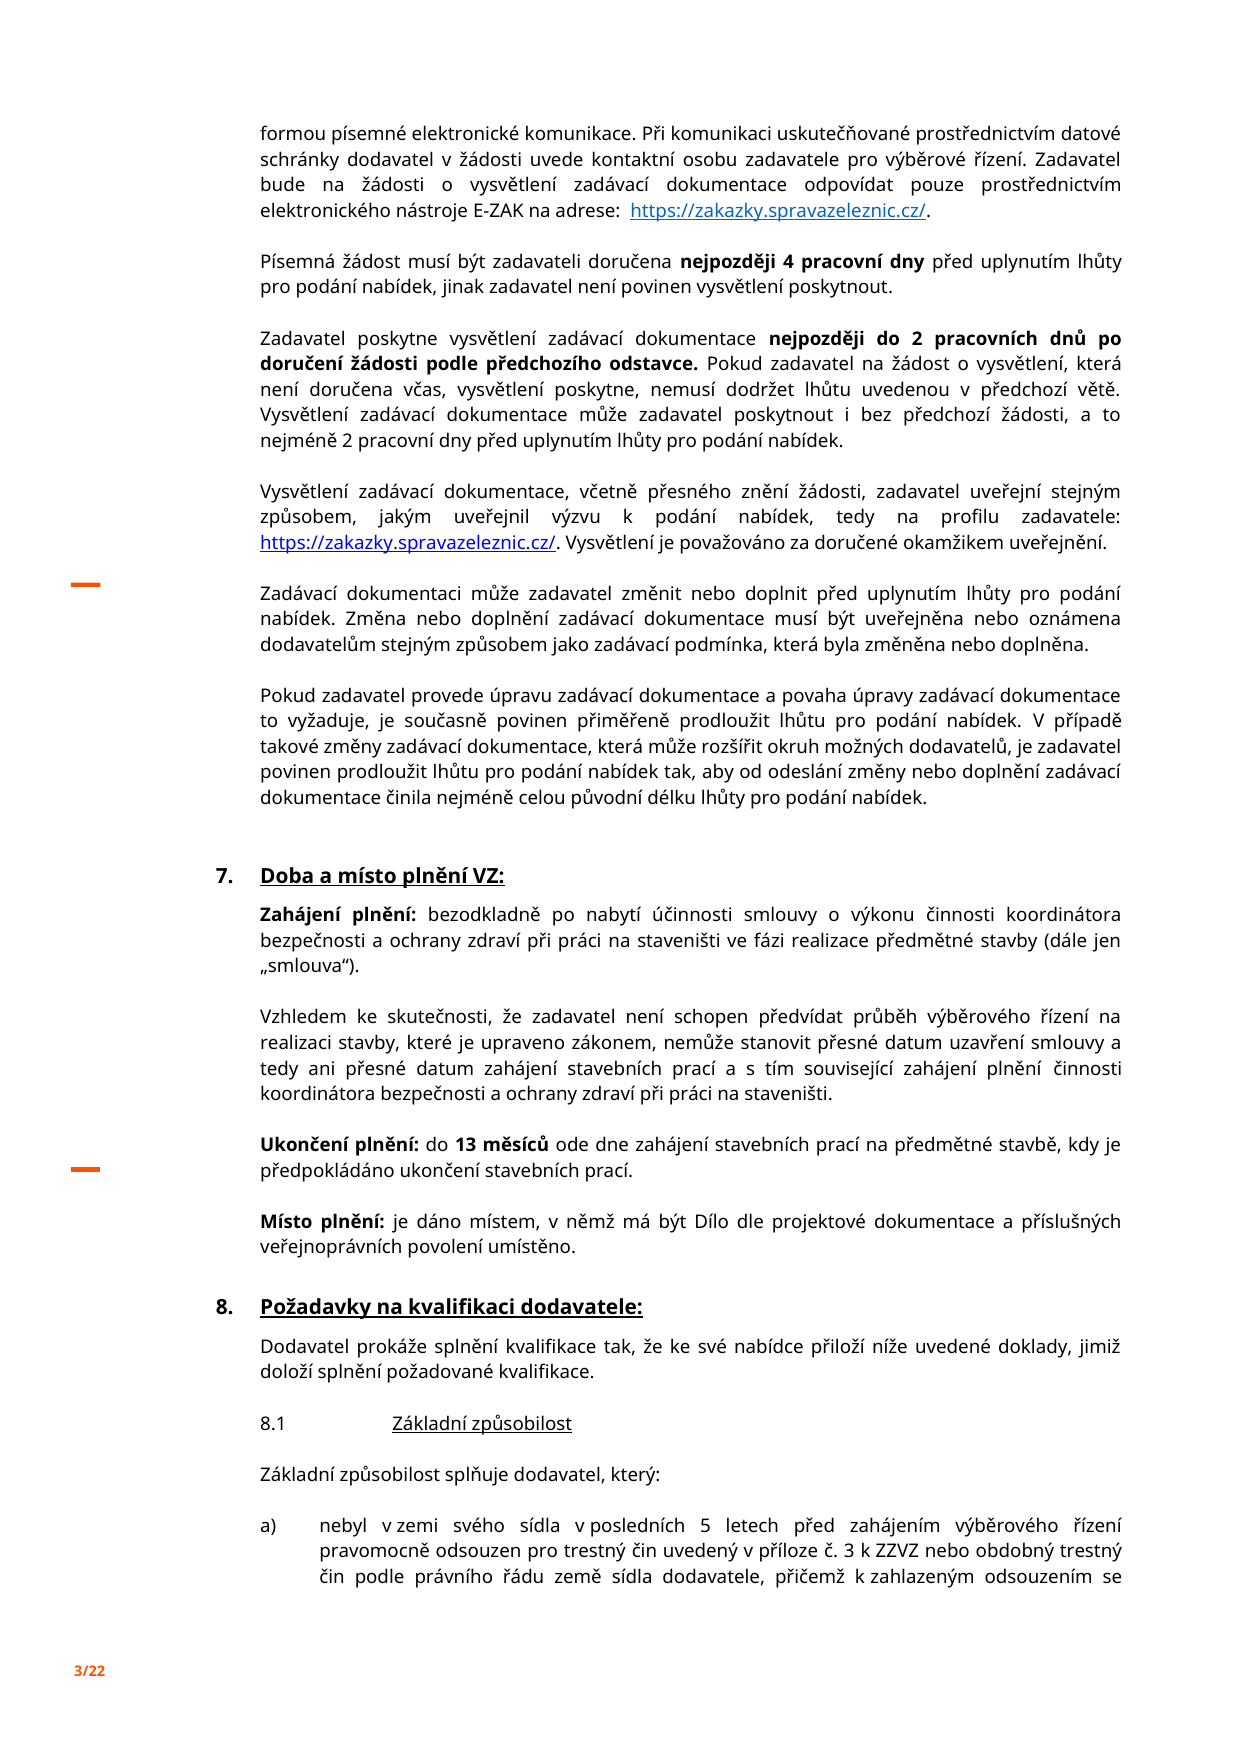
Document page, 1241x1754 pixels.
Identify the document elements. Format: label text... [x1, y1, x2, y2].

text Ukončení plnění: do 13 měsíců ode dne zahájení stavebních prací na předmětné stavbě, kdy je předpokládáno ukončení stavebních prací. [260, 1131, 1122, 1182]
text Dodavatel prokáže splnění kvalifikace tak, že ke své nabídce přiloží níže uvedené doklady, jimiž doloží splnění požadované kvalifikace. [260, 1333, 1122, 1384]
list Požadavky na kvalifikaci dodavatele: [216, 1292, 1122, 1321]
text Místo plnění: je dáno místem, v němž má být Dílo dle projektové dokumentace a příslušných veřejnoprávních povolení umístěno. [260, 1208, 1122, 1259]
text Základní způsobilost splňuje dodavatel, který: [216, 1461, 1122, 1486]
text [260, 1512, 1122, 1588]
text Vysvětlení zadávací dokumentace, včetně přesného znění žádosti, zadavatel uveřejní stejným způsobem, jakým uveřejnil výzvu k podání nabídek, tedy na profilu zadavatele: https://zakazky.spravazeleznic.cz/. Vysvětlení je považováno za doručené okamžikem uveřejnění. [260, 478, 1122, 554]
text Zadavatel poskytne vysvětlení zadávací dokumentace nejpozději do 2 pracovních dnů po doručení žádosti podle předchozího odstavce. Pokud zadavatel na žádost o vysvětlení, která není doručena včas, vysvětlení poskytne, nemusí dodržet lhůtu uvedenou v předchozí větě. Vysvětlení zadávací dokumentace může zadavatel poskytnout i bez předchozí žádosti, a to nejméně 2 pracovní dny před uplynutím lhůty pro podání nabídek. [260, 325, 1122, 452]
text Písemná žádost musí být zadavateli doručena nejpozději 4 pracovní dny před uplynutím lhůty pro podání nabídek, jinak zadavatel není povinen vysvětlení poskytnout. [260, 248, 1122, 299]
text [260, 121, 1122, 223]
text Zahájení plnění: bezodkladně po nabytí účinnosti smlouvy o výkonu činnosti koordinátora bezpečnosti a ochrany zdraví při práci na staveništi ve fázi realizace předmětné stavby (dále jen „smlouva“). [260, 902, 1122, 978]
list Základní způsobilost [260, 1410, 1122, 1435]
list Doba a místo plnění VZ: [216, 861, 1122, 889]
text Pokud zadavatel provede úpravu zadávací dokumentace a povaha úpravy zadávací dokumentace to vyžaduje, je současně povinen přiměřeně prodloužit lhůtu pro podání nabídek. V případě takové změny zadávací dokumentace, která může rozšířit okruh možných dodavatelů, je zadavatel povinen prodloužit lhůtu pro podání nabídek tak, aby od odeslání změny nebo doplnění zadávací dokumentace činila nejméně celou původní délku lhůty pro podání nabídek. [260, 682, 1122, 810]
text Zadávací dokumentaci může zadavatel změnit nebo doplnit před uplynutím lhůty pro podání nabídek. Změna nebo doplnění zadávací dokumentace musí být uveřejněna nebo oznámena dodavatelům stejným způsobem jako zadávací podmínka, která byla změněna nebo doplněna. [260, 580, 1122, 657]
text Vzhledem ke skutečnosti, že zadavatel není schopen předvídat průběh výběrového řízení na realizaci stavby, které je upraveno zákonem, nemůže stanovit přesné datum uzavření smlouvy a tedy ani přesné datum zahájení stavebních prací a s tím související zahájení plnění činnosti koordinátora bezpečnosti a ochrany zdraví při práci na staveništi. [260, 1004, 1122, 1106]
